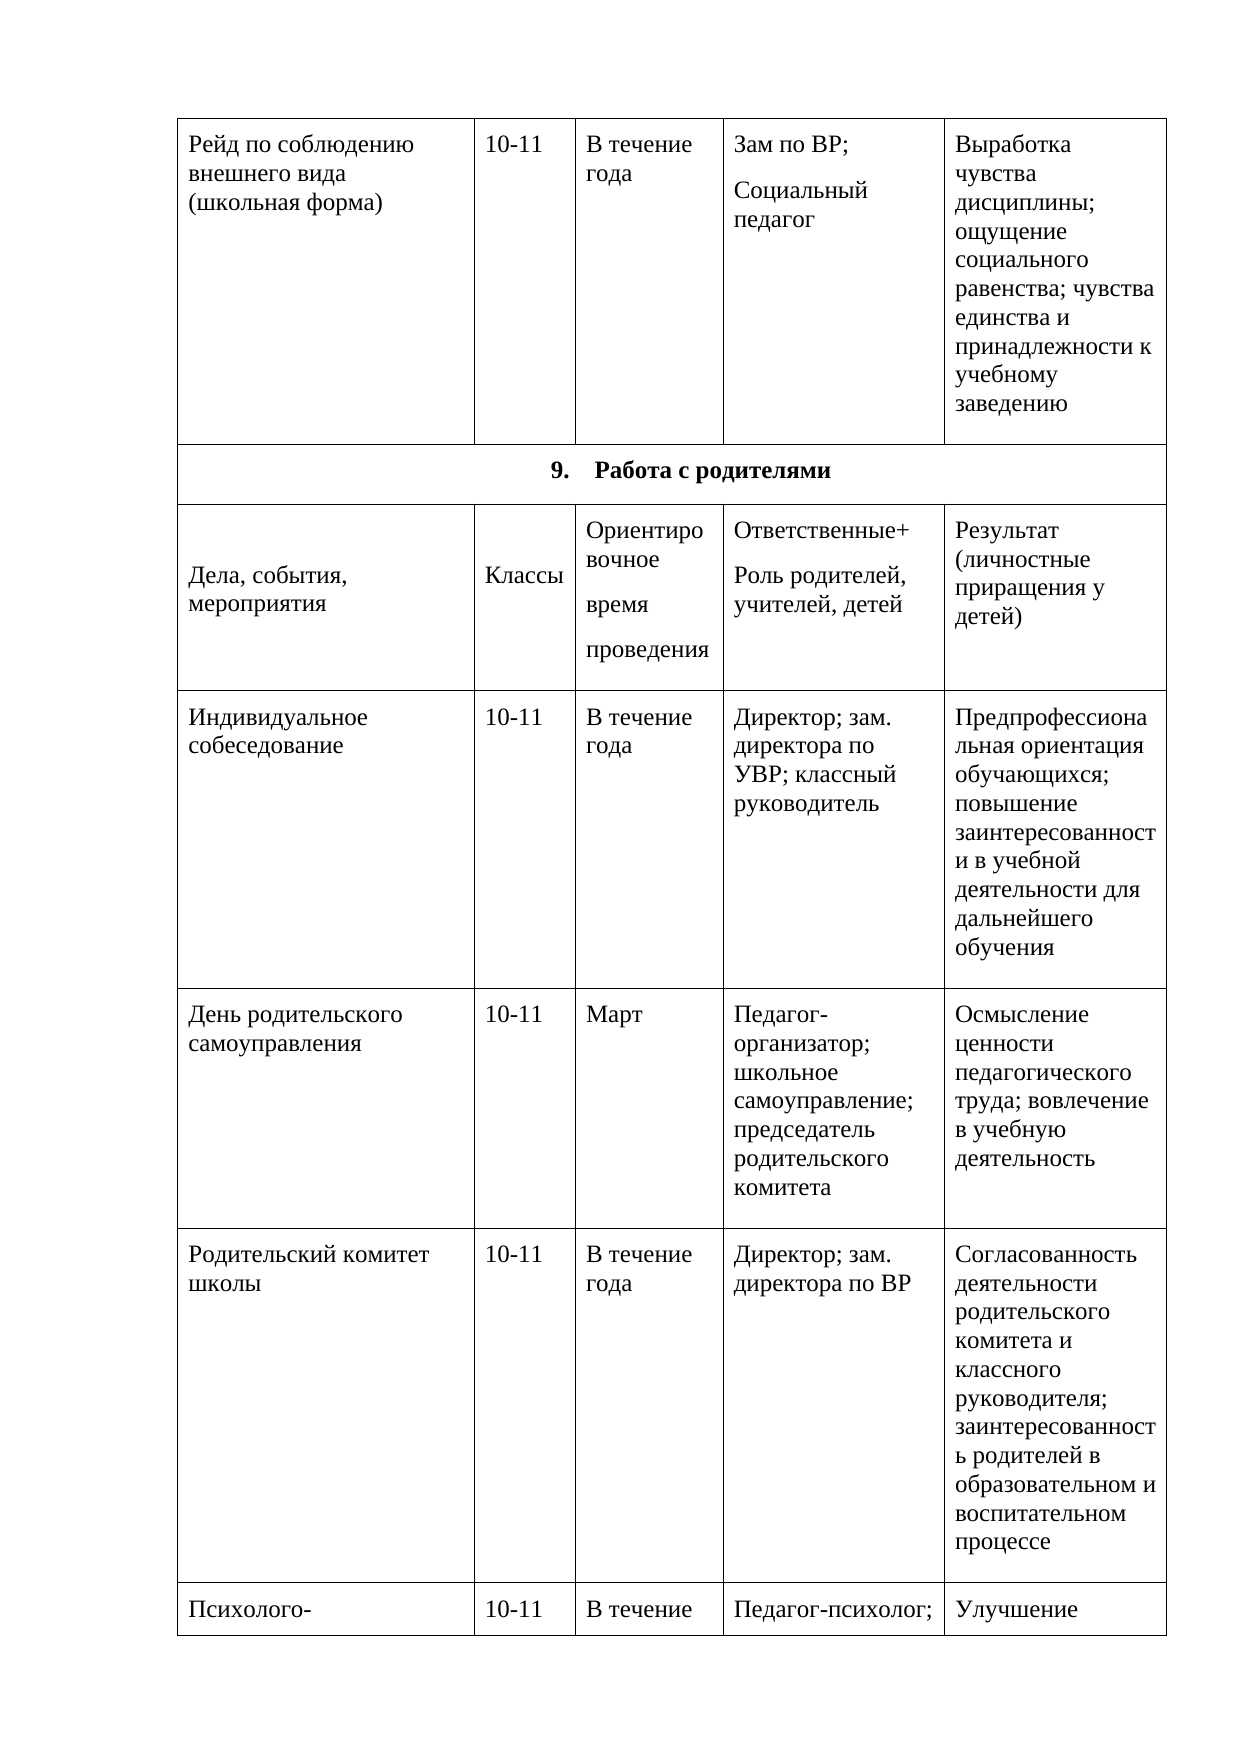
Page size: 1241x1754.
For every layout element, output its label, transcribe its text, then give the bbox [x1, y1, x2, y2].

table_cell В течение года [576, 1583, 723, 1635]
table_cell Педагог-организатор; школьное самоуправление; председатель родительского комитета [724, 989, 944, 1227]
table_cell Индивидуальное собеседование [178, 691, 474, 988]
table_cell В течение года [576, 119, 723, 444]
table_cell Директор; зам. директора по ВР [724, 1229, 944, 1582]
table_cell Зам по ВР; Социальный педагог [724, 119, 944, 444]
table_cell Рейд по соблюдению внешнего вида (школьная форма) [178, 119, 474, 444]
table_cell 10-11 [475, 1229, 575, 1582]
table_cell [178, 1583, 474, 1635]
table_cell Ответственные+ Роль родителей, учителей, детей [724, 505, 944, 690]
table_cell Ориентировочное время проведения [576, 505, 723, 690]
table_cell Работа с родителями [178, 445, 1166, 503]
table_cell Результат (личностные приращения у детей) [945, 505, 1166, 690]
table_cell Осмысление ценности педагогического труда; вовлечение в учебную деятельность [945, 989, 1166, 1227]
table_cell Родительский комитет школы [178, 1229, 474, 1582]
table_cell Дела, события, мероприятия [178, 505, 474, 690]
table_cell Март [576, 989, 723, 1227]
table_cell Классы [475, 505, 575, 690]
table_cell Согласованность деятельности родительского комитета и классного руководителя; заинтересованность родителей в образовательном и воспитательном процессе [945, 1229, 1166, 1582]
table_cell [724, 1583, 944, 1635]
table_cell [945, 1583, 1166, 1635]
table_cell День родительского самоуправления [178, 989, 474, 1227]
table_cell Директор; зам. директора по УВР; классный руководитель [724, 691, 944, 988]
table_cell 10-11 [475, 691, 575, 988]
table_cell 10-11 [475, 1583, 575, 1635]
table_cell Предпрофессиональная ориентация обучающихся; повышение заинтересованности в учебной деятельности для дальнейшего обучения [945, 691, 1166, 988]
table_cell В течение года [576, 691, 723, 988]
table_cell Выработка чувства дисциплины; ощущение социального равенства; чувства единства и принадлежности к учебному заведению [945, 119, 1166, 444]
table_cell В течение года [576, 1229, 723, 1582]
table_cell 10-11 [475, 989, 575, 1227]
table_cell 10-11 [475, 119, 575, 444]
